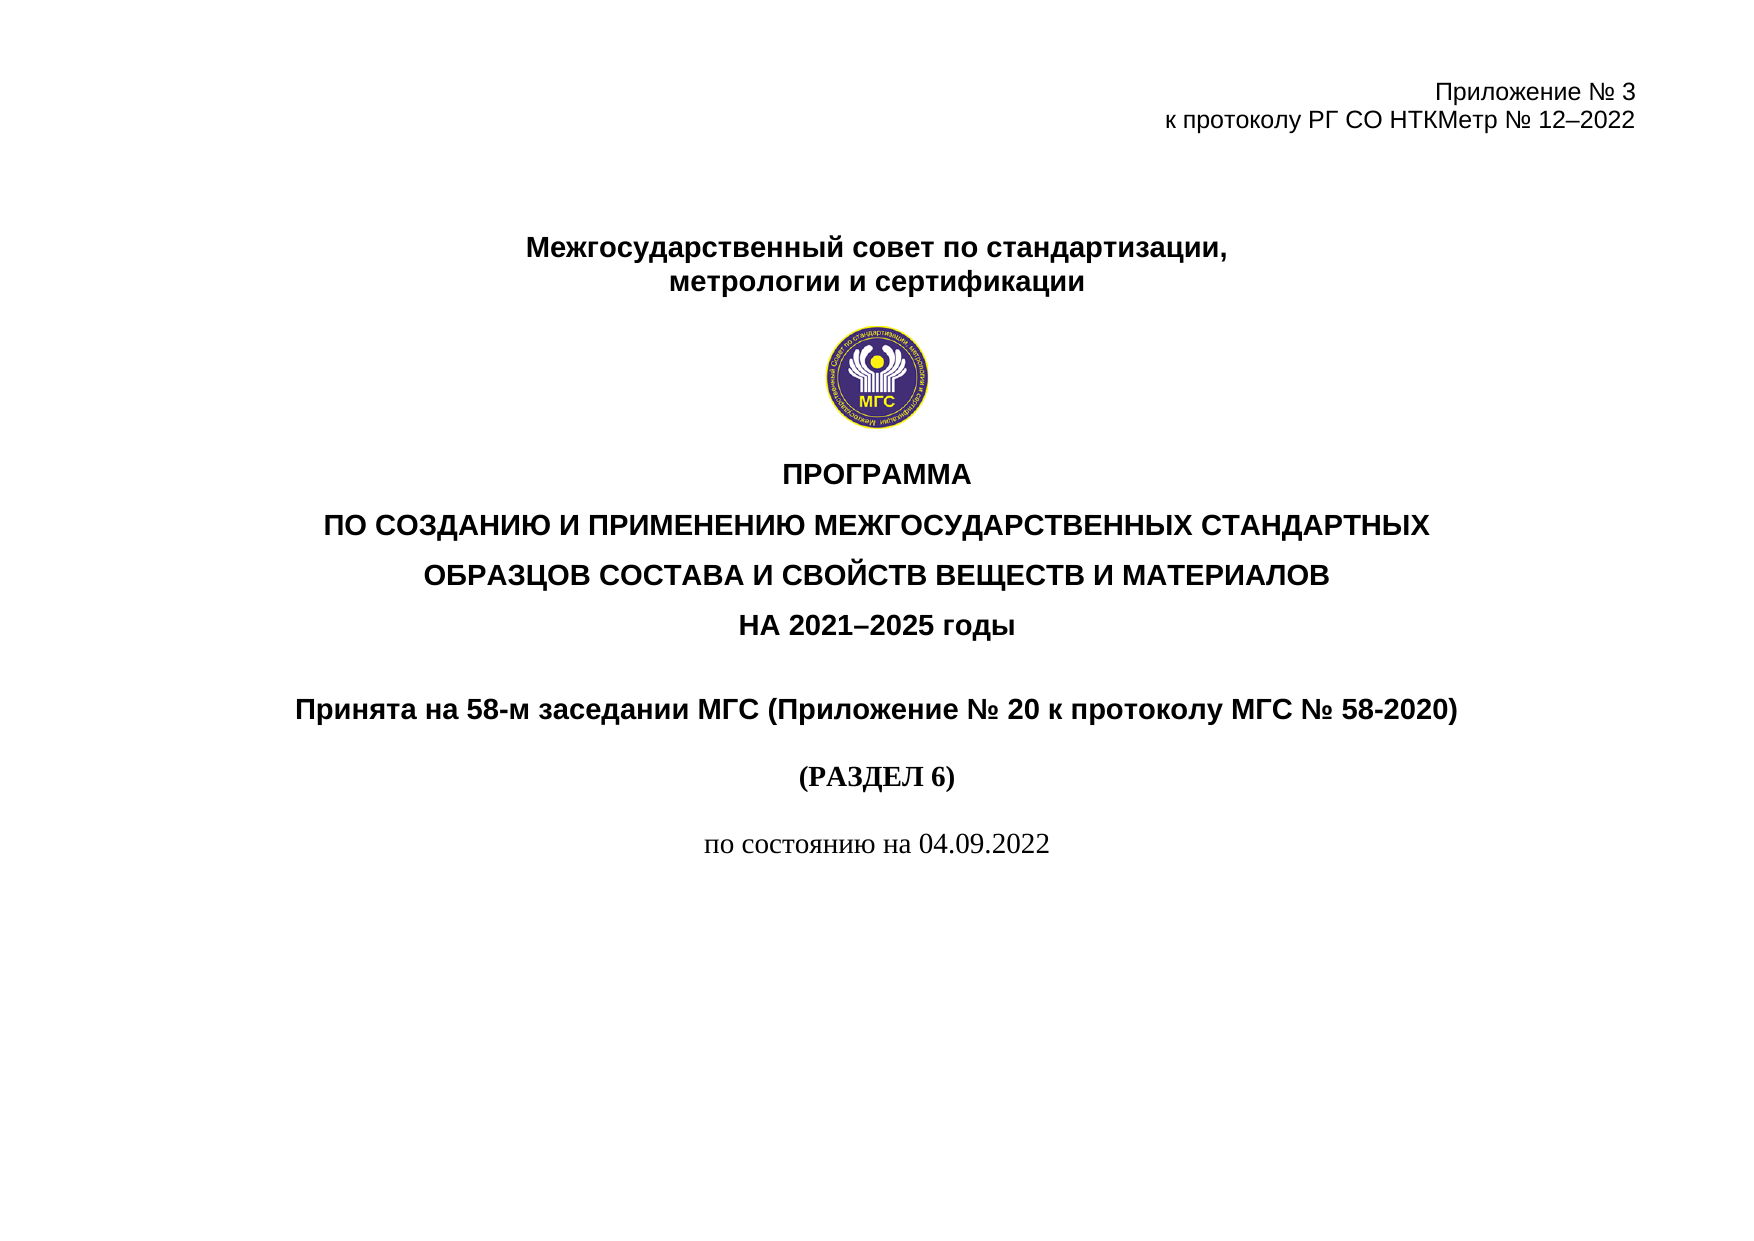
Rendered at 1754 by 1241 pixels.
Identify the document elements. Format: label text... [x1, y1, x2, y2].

text Приложение № 3 [118, 77, 1636, 106]
text к протоколу РГ СО НТКМетр № 12–2022 [118, 106, 1636, 134]
text метрологии и сертификации [118, 264, 1636, 297]
picture [825, 326, 929, 429]
text (РАЗДЕЛ 6) [118, 759, 1636, 793]
subtitle ПРОГРАММа [118, 457, 1636, 491]
text Межгосударственный совет по стандартизации, [118, 230, 1636, 264]
subtitle ПО СОЗДАНИЮ И ПРИМЕНЕНИЮ МЕЖГОСУДАРСТВЕННЫХ СТАНДАРТНЫХ [118, 508, 1636, 541]
text по состоянию на 04.09.2022 [118, 826, 1636, 860]
text Принята на 58-м заседании МГС (Приложение № 20 к протоколу МГС № 58-2020) [118, 692, 1636, 726]
subtitle НА 2021–2025 годы [118, 608, 1636, 642]
text ОБРАЗЦОВ СОСТАВА И СВОЙСТВ ВЕЩЕСТВ И МАТЕРИАЛОВ [118, 558, 1636, 592]
